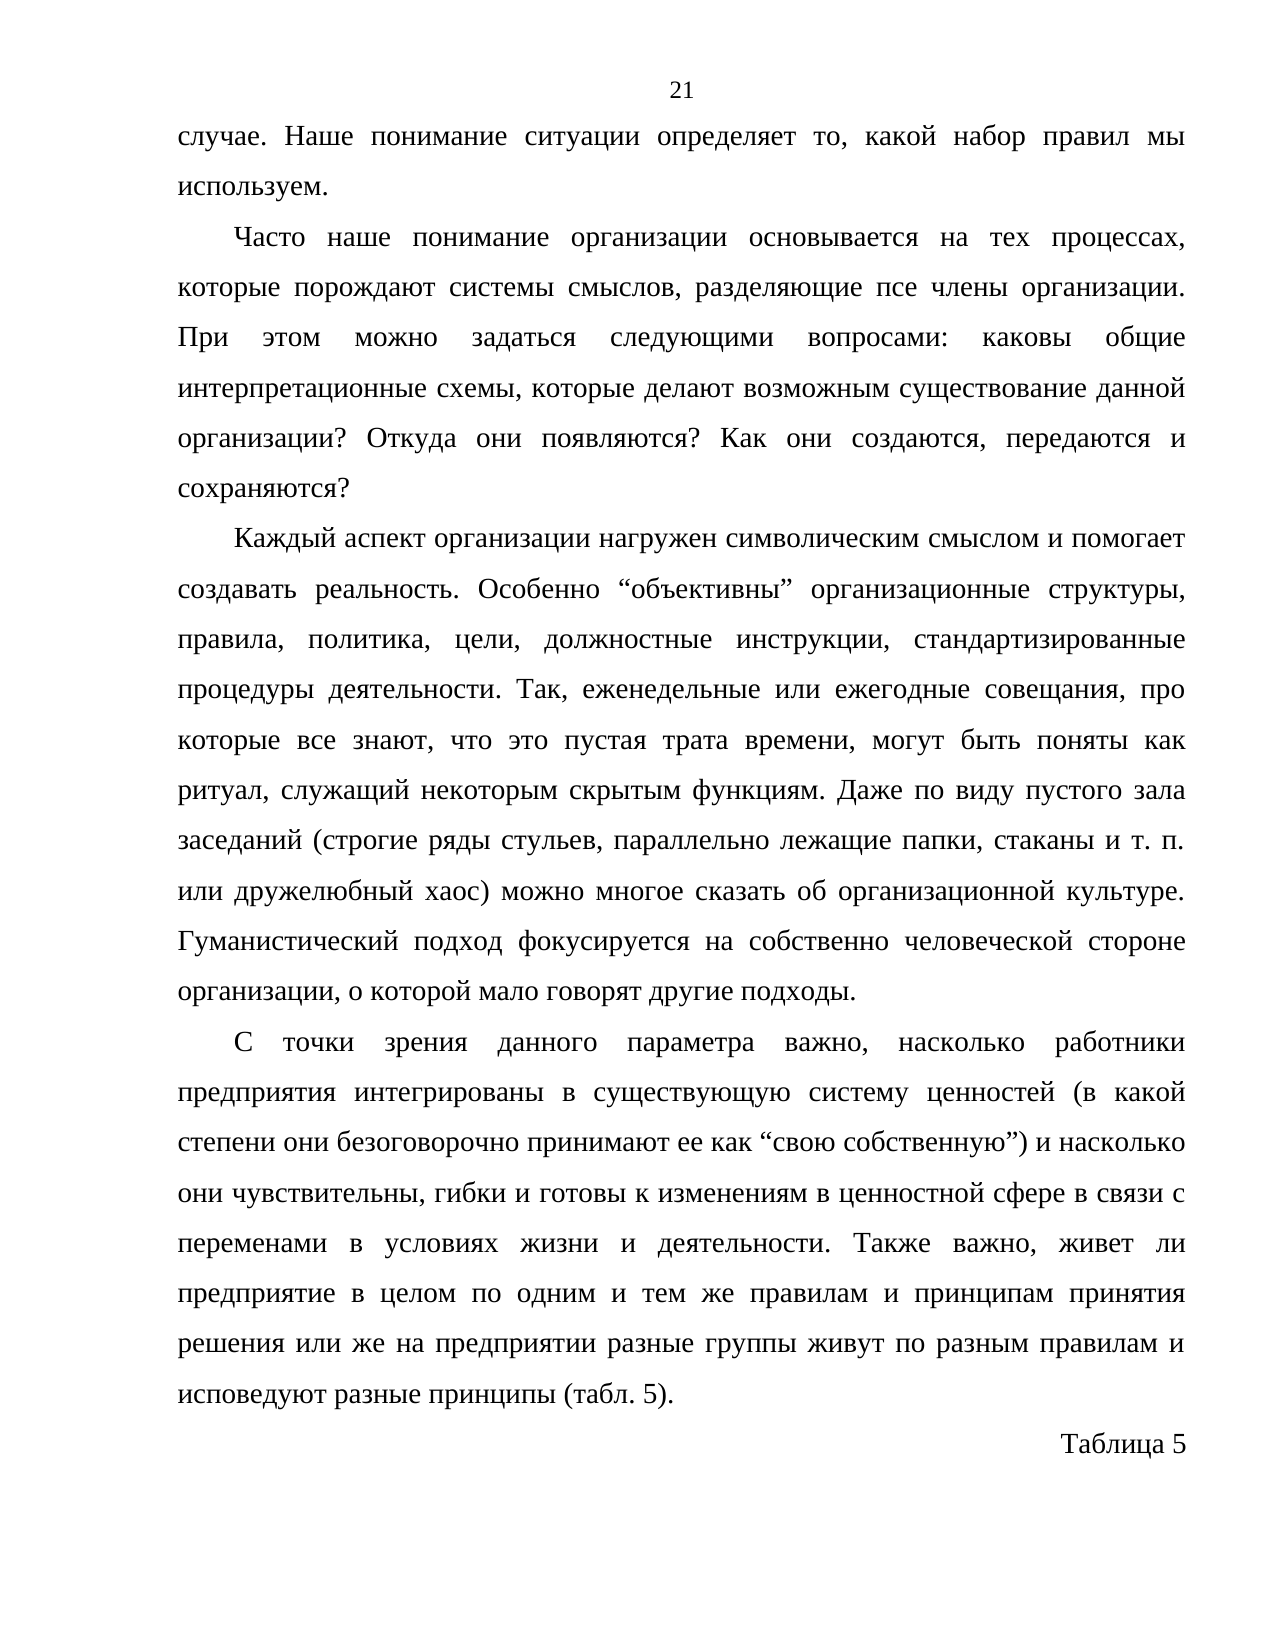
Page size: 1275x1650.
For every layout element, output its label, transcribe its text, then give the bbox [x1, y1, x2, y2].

text С точки зрения данного параметра важно, насколько работники предприятия интегрированы в существующую систему ценностей (в какой степени они безоговорочно принимают ее как “свою собственную”) и насколько они чувствительны, гибки и готовы к изменениям в ценностной сфере в связи с переменами в условиях жизни и деятельности. Также важно, живет ли предприятие в целом по одним и тем же правилам и принципам принятия решения или же на предприятии разные группы живут по разным правилам и исповедуют разные принципы (табл. 5). [177, 1024, 1186, 1409]
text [177, 118, 1186, 202]
text Часто наше понимание организации основывается на тех процессах, которые порождают системы смыслов, разделяющие псе члены организации. При этом можно задаться следующими вопросами: каковы общие интерпретационные схемы, которые делают возможным существование данной организации? Откуда они появляются? Как они создаются, передаются и сохраняются? [177, 219, 1186, 504]
text Каждый аспект организации нагружен символическим смыслом и помогает создавать реальность. Особенно “объективны” организационные структуры, правила, политика, цели, должностные инструкции, стандартизированные процедуры деятельности. Так, еженедельные или ежегодные совещания, про которые все знают, что это пустая трата времени, могут быть поняты как ритуал, служащий некоторым скрытым функциям. Даже по виду пустого зала заседаний (строгие ряды стульев, параллельно лежащие папки, стаканы и т. п. или дружелюбный хаос) можно многое сказать об организационной культуре. Гуманистический подход фокусируется на собственно человеческой стороне организации, о которой мало говорят другие подходы. [177, 521, 1186, 1007]
text Таблица 5 [177, 1426, 1186, 1460]
